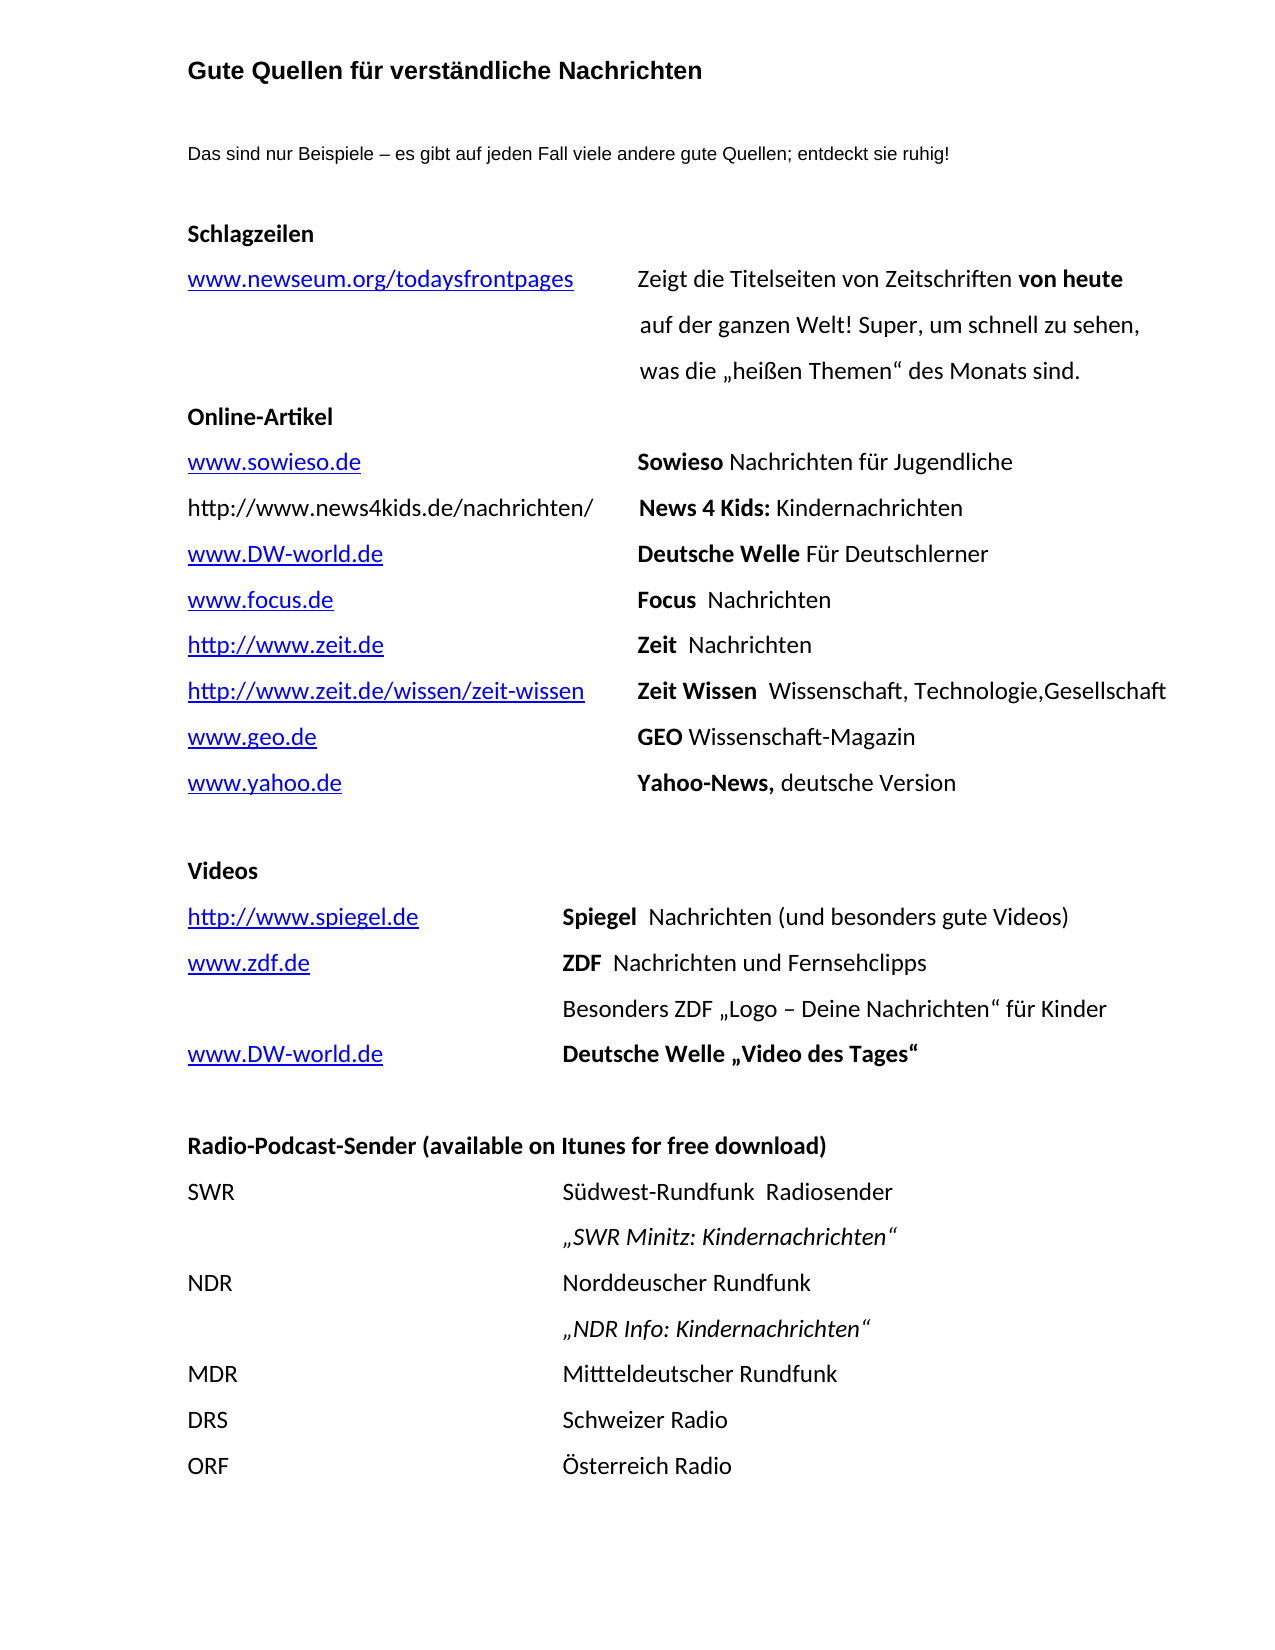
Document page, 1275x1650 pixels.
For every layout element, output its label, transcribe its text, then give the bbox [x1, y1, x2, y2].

text Online-Artikel [187, 401, 1162, 431]
text www.geo.de GEO Wissenschaft-Magazin [187, 721, 1162, 751]
text http://www.zeit.de Zeit Nachrichten [187, 629, 1162, 660]
text www.yahoo.de Yahoo-News, deutsche Version [187, 767, 1162, 797]
text Besonders ZDF „Logo – Deine Nachrichten“ für Kinder [562, 993, 1237, 1023]
text http://www.spiegel.de Spiegel Nachrichten (und besonders gute Videos) [187, 901, 1237, 932]
text Gute Quellen für verständliche Nachrichten [187, 56, 1162, 85]
text www.newseum.org/todaysfrontpages Zeigt die Titelseiten von Zeitschriften von heute auf der ganzen Welt! Super, um schnell zu sehen, was die „heißen Themen“ des Monats sind. [187, 264, 1162, 386]
text www.focus.de Focus Nachrichten [187, 584, 1162, 614]
text NDR Norddeuscher Rundfunk [187, 1267, 1162, 1298]
text Schlagzeilen [187, 218, 1162, 248]
text www.DW-world.de Deutsche Welle „Video des Tages“ [187, 1038, 1237, 1069]
text Das sind nur Beispiele – es gibt auf jeden Fall viele andere gute Quellen; entdeckt sie ruhig! [187, 142, 1162, 164]
text http://www.news4kids.de/nachrichten/ News 4 Kids: Kindernachrichten [187, 492, 1162, 523]
text Videos [187, 856, 1237, 886]
text Radio-Podcast-Sender (available on Itunes for free download) [187, 1130, 1162, 1160]
text www.zdf.de ZDF Nachrichten und Fernsehclipps [187, 947, 1237, 977]
text www.sowieso.de Sowieso Nachrichten für Jugendliche [187, 447, 1162, 477]
text SWR Südwest-Rundfunk Radiosender [187, 1176, 1162, 1206]
text „SWR Minitz: Kindernachrichten“ [187, 1221, 1162, 1252]
text MDR Mittteldeutscher Rundfunk [187, 1358, 1162, 1389]
text ORF Österreich Radio [187, 1450, 1162, 1481]
text DRS Schweizer Radio [187, 1404, 1162, 1435]
text „NDR Info: Kindernachrichten“ [187, 1313, 1162, 1343]
text www.DW-world.de Deutsche Welle Für Deutschlerner [187, 538, 1237, 568]
text http://www.zeit.de/wissen/zeit-wissen Zeit Wissen Wissenschaft, Technologie,Gesellschaft [187, 675, 1247, 706]
